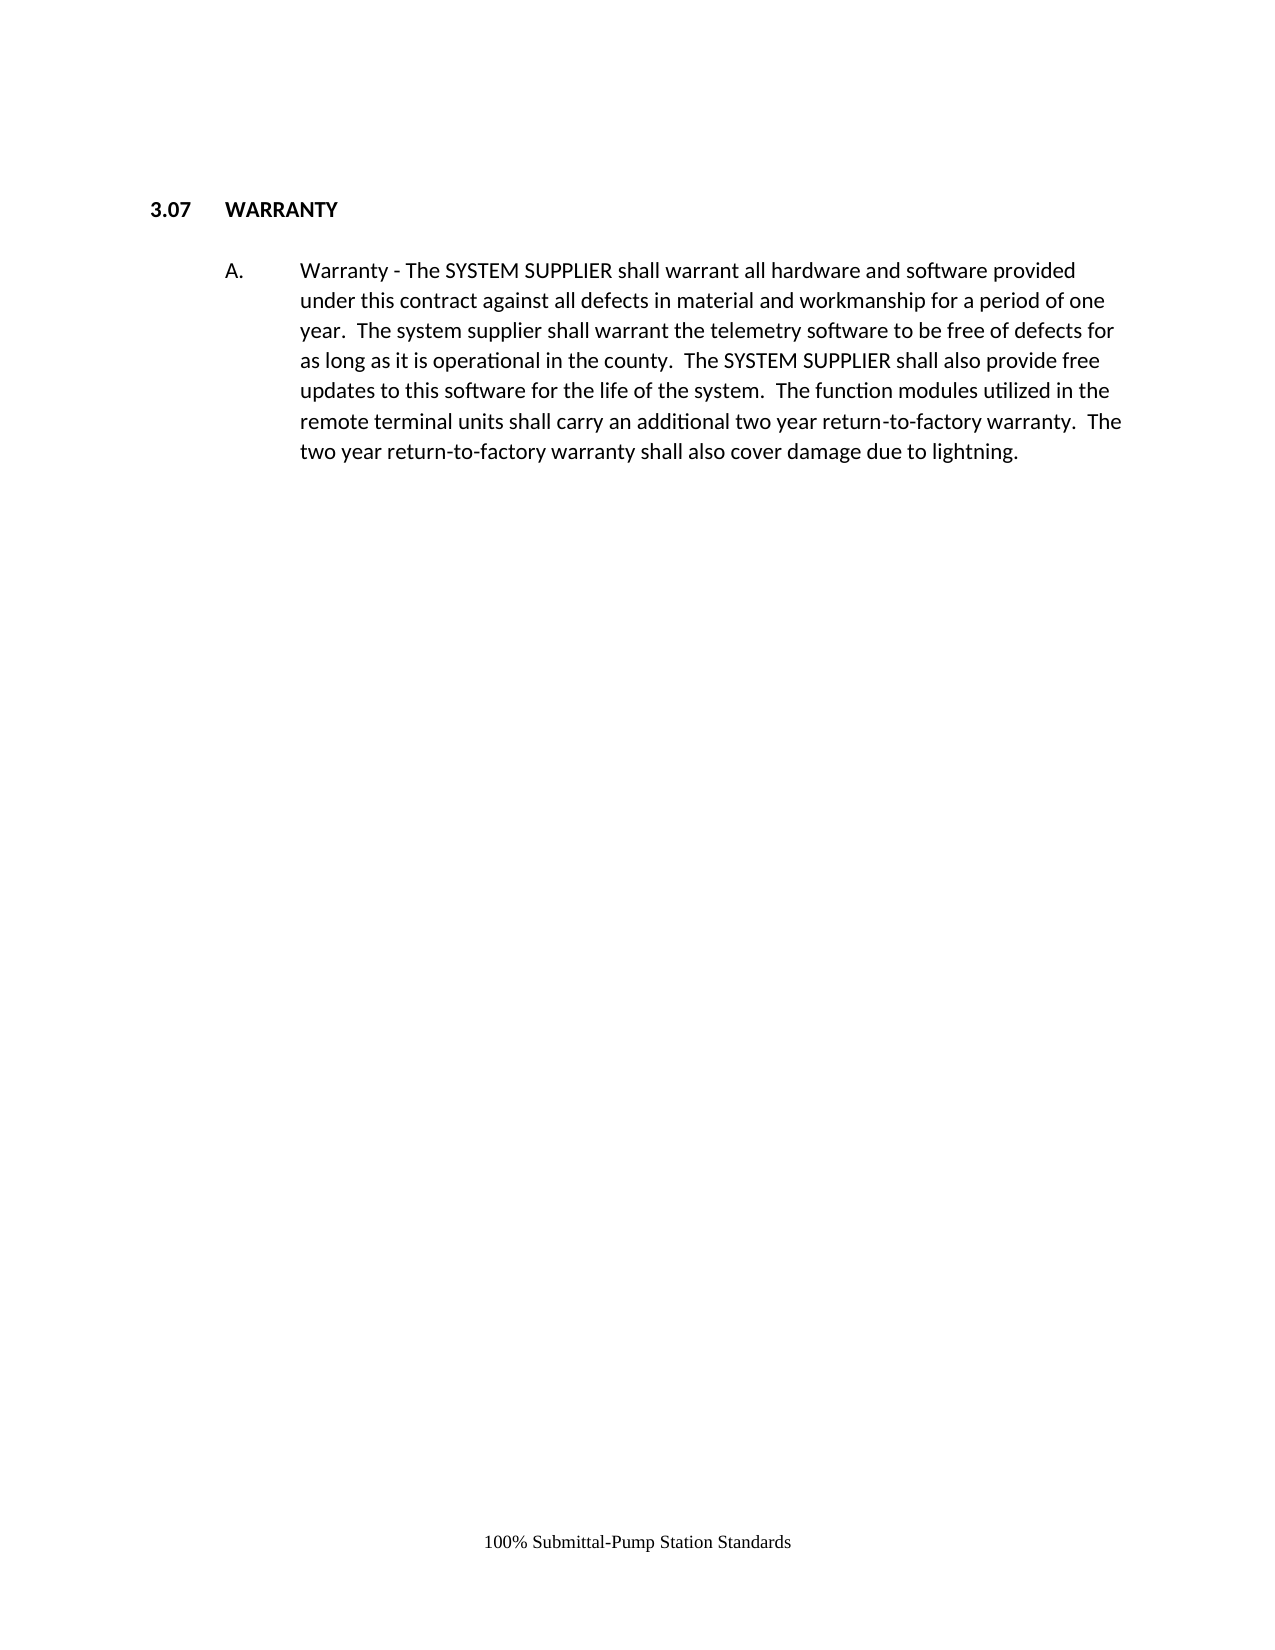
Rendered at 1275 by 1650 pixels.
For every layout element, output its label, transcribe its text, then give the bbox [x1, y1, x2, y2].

text 3.07 WARRANTY [150, 195, 1125, 223]
text A. Warranty - The SYSTEM SUPPLIER shall warrant all hardware and software provided under this contract against all defects in material and workmanship for a period of one year. The system supplier shall warrant the telemetry software to be free of defects for as long as it is operational in the county. The SYSTEM SUPPLIER shall also provide free updates to this software for the life of the system. The function modules utilized in the remote terminal units shall carry an additional two year return-to-factory warranty. The two year return-to-factory warranty shall also cover damage due to lightning. [225, 256, 1125, 465]
